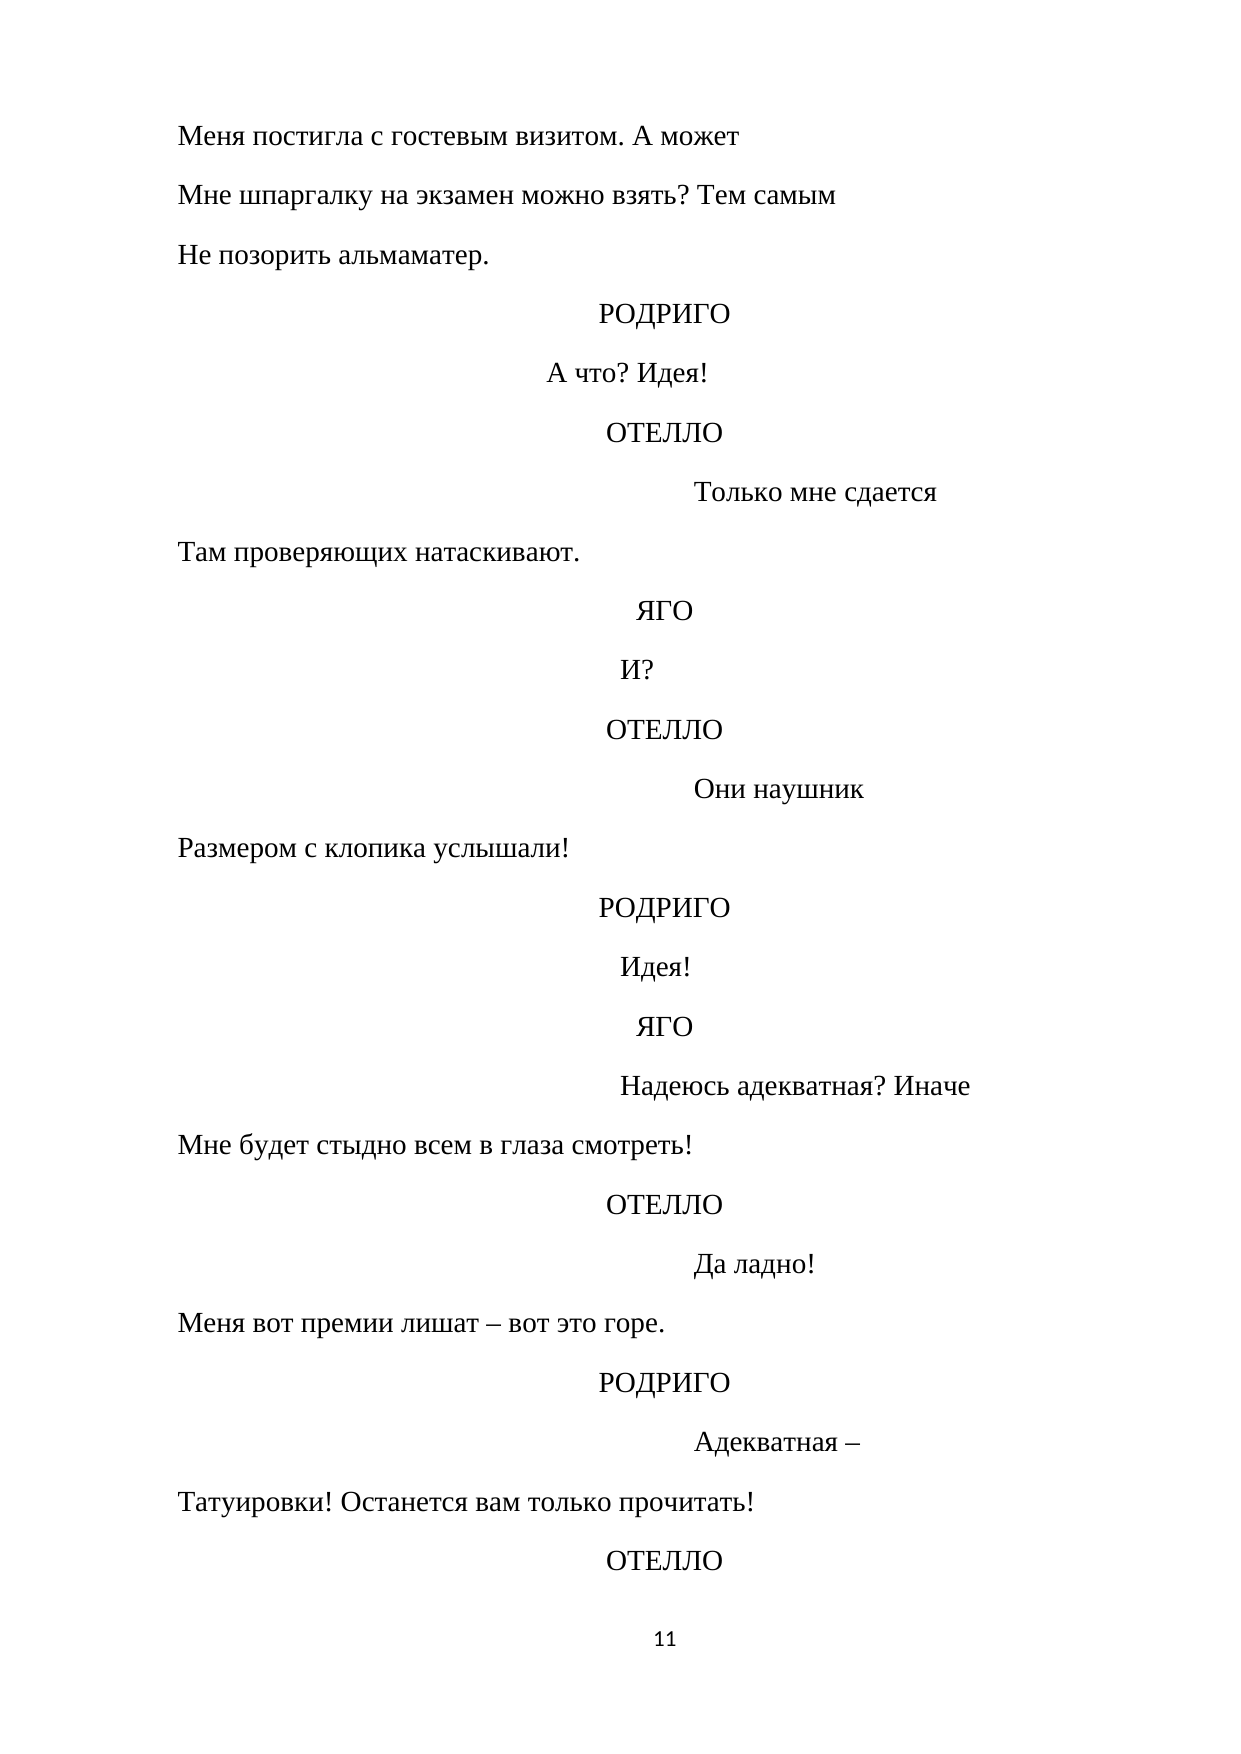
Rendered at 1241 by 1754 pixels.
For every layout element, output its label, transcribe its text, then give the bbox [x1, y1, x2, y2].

text Они наушник [620, 771, 1152, 805]
text РОДРИГО [177, 890, 1152, 923]
text ОТЕЛЛО [177, 1543, 1152, 1577]
text Меня постигла с гостевым визитом. А может [177, 118, 1152, 152]
text ОТЕЛЛО [177, 1187, 1152, 1220]
text Мне шпаргалку на экзамен можно взять? Тем самым [177, 177, 1152, 211]
text Размером с клопика услышали! [177, 831, 1152, 864]
text ОТЕЛЛО [177, 415, 1152, 448]
text И? [546, 652, 1152, 686]
text Адекватная – [177, 1424, 1152, 1458]
text Мне будет стыдно всем в глаза смотреть! [177, 1127, 1152, 1161]
text РОДРИГО [177, 296, 1152, 330]
text ОТЕЛЛО [177, 712, 1152, 745]
text Там проверяющих натаскивают. [177, 534, 1152, 567]
text Идея! [546, 949, 1152, 983]
text А что? Идея! [472, 356, 1152, 389]
text РОДРИГО [177, 1365, 1152, 1398]
text Да ладно! [620, 1246, 1152, 1280]
text Татуировки! Останется вам только прочитать! [177, 1484, 1152, 1517]
text Меня вот премии лишат – вот это горе. [177, 1306, 1152, 1339]
text Не позорить альмаматер. [177, 237, 1152, 270]
text ЯГО [177, 593, 1152, 627]
text ЯГО [177, 1009, 1152, 1042]
text Только мне сдается [620, 474, 1152, 508]
text Надеюсь адекватная? Иначе [546, 1068, 1152, 1102]
